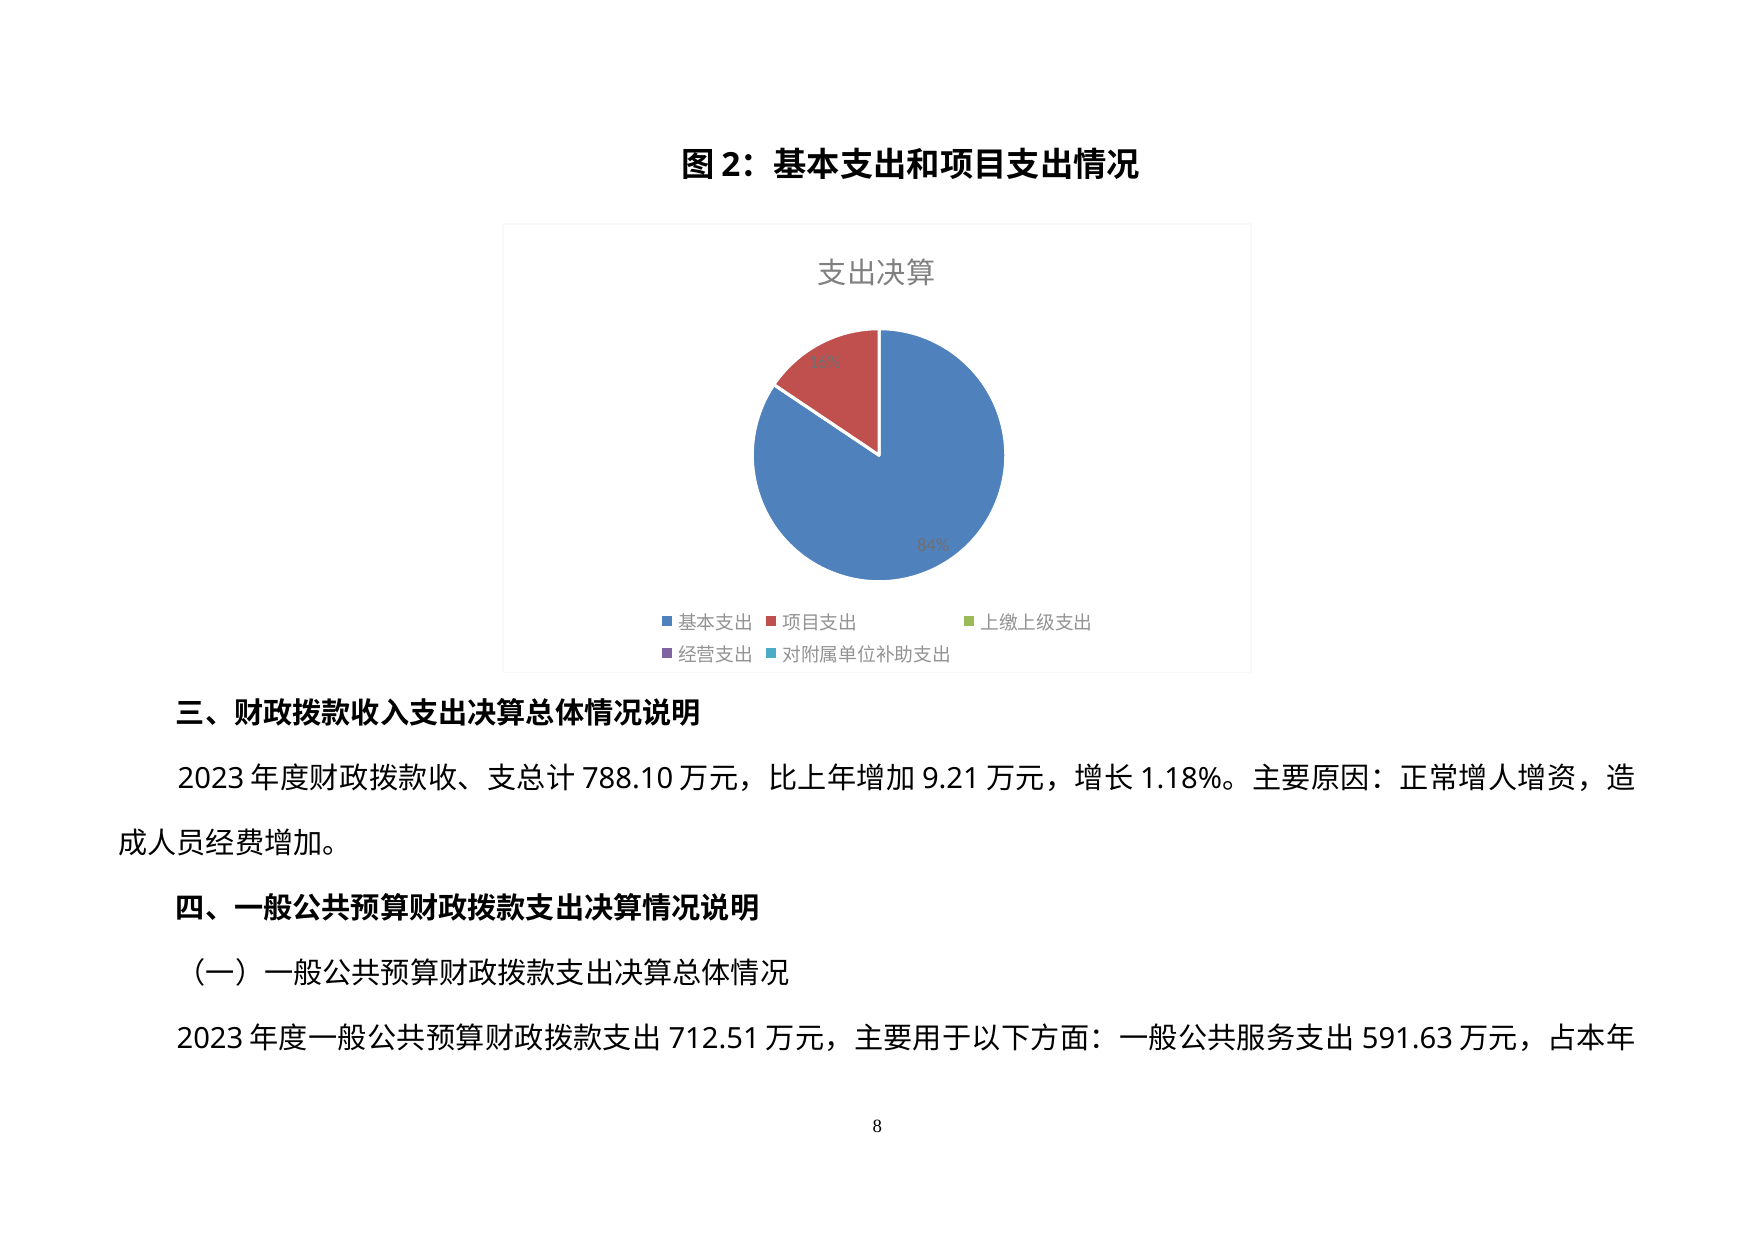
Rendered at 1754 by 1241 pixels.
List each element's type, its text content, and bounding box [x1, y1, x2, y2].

text 三、财政拨款收入支出决算总体情况说明 [118, 678, 1636, 743]
text 四、一般公共预算财政拨款支出决算情况说明 [118, 873, 1636, 938]
text （一）一般公共预算财政拨款支出决算总体情况 [118, 938, 1636, 1003]
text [118, 1003, 1636, 1068]
subtitle 图2：基本支出和项目支出情况 [118, 129, 1636, 194]
text 2023年度财政拨款收、支总计788.10万元，比上年增加9.21万元，增长1.18%。主要原因：正常增人增资，造成人员经费增加。 [118, 743, 1636, 873]
